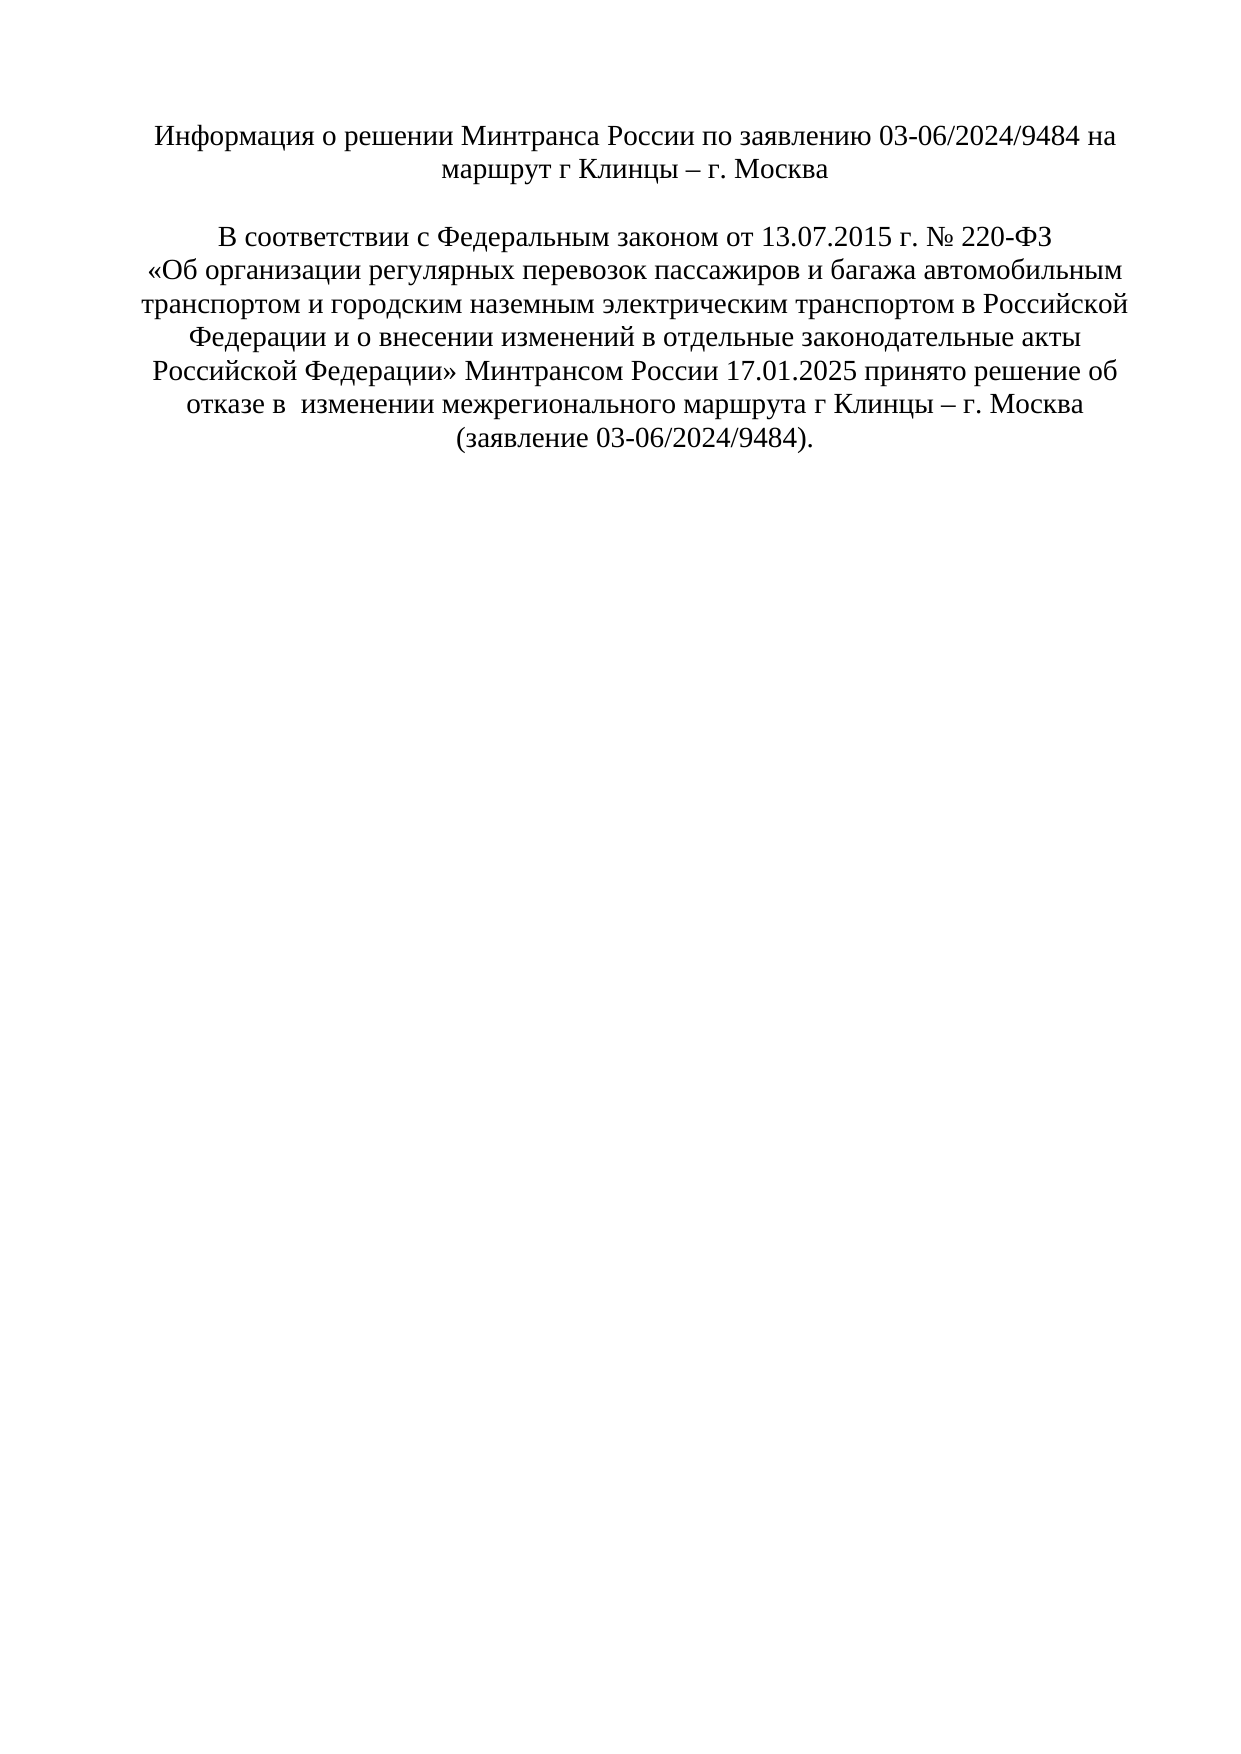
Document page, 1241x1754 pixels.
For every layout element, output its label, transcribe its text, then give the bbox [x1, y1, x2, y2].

text В соответствии с Федеральным законом от 13.07.2015 г. № 220-ФЗ «Об организации регулярных перевозок пассажиров и багажа автомобильным транспортом и городским наземным электрическим транспортом в Российской Федерации и о внесении изменений в отдельные законодательные акты Российской Федерации» Минтрансом России 17.01.2025 принято решение об отказе в изменении межрегионального маршрута г Клинцы – г. Москва (заявление 03-06/2024/9484). [118, 219, 1152, 453]
text Информация о решении Минтранса России по заявлению 03-06/2024/9484 на маршрут г Клинцы – г. Москва [118, 118, 1152, 185]
